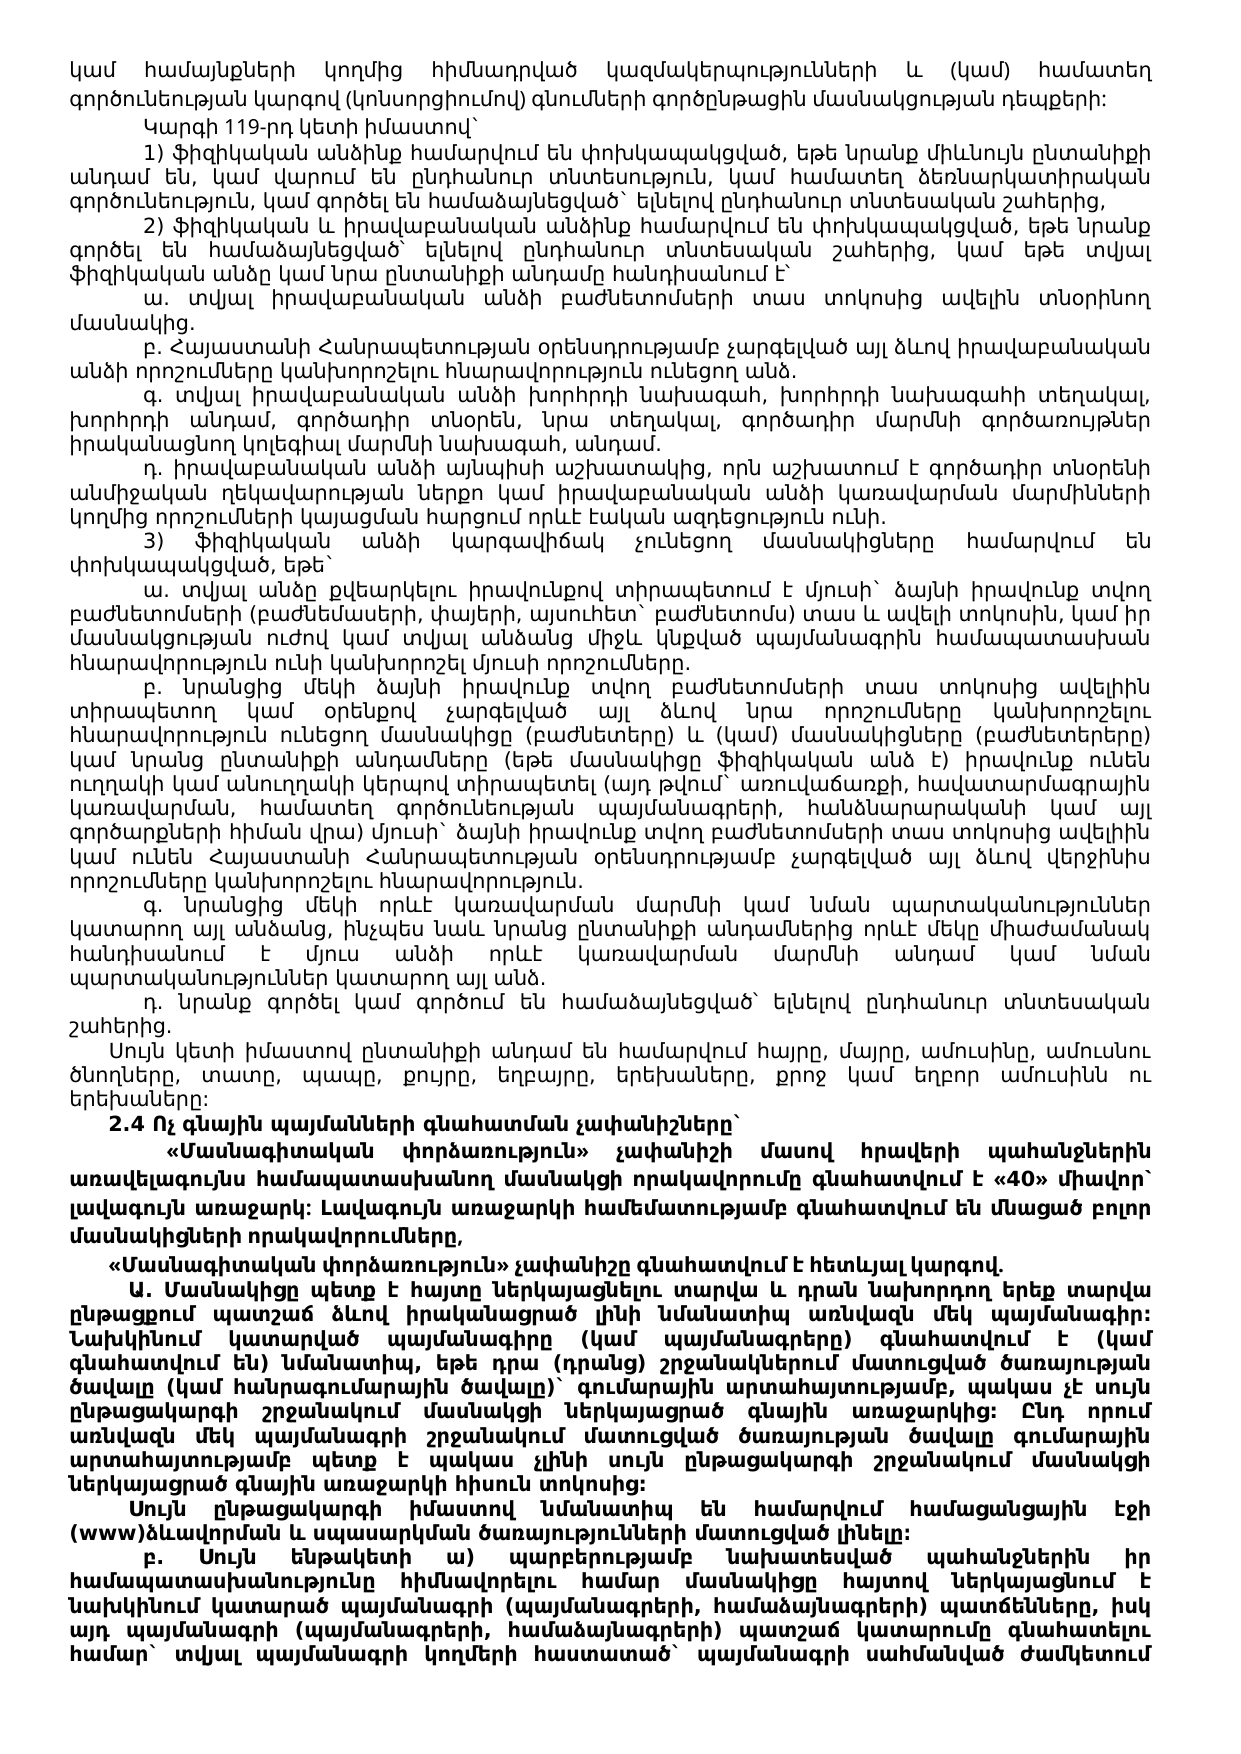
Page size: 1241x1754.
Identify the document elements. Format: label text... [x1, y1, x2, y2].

text բ. նրանցից մեկի ձայնի իրավունք տվող բաժնետոմսերի տաս տոկոսից ավելիին տիրապետող կամ օրենքով չարգելված այլ ձևով նրա որոշումները կանխորոշելու հնարավորություն ունեցող մասնակիցը (բաժնետերը) և (կամ) մասնակիցները (բաժնետերերը) կամ նրանց ընտանիքի անդամները (եթե մասնակիցը ֆիզիկական անձ է) իրավունք ունեն ուղղակի կամ անուղղակի կերպով տիրապետել (այդ թվում` առուվաճառքի, հավատարմագրային կառավարման, համատեղ գործունեության պայմանագրերի, հանձնարարականի կամ այլ գործարքների հիման վրա) մյուսի` ձայնի իրավունք տվող բաժնետոմսերի տաս տոկոսից ավելիին կամ ունեն Հայաստանի Հանրապետության օրենսդրությամբ չարգելված այլ ձևով վերջինիս որոշումները կանխորոշելու հնարավորություն. [69, 675, 1152, 893]
text բ. Հայաստանի Հանրապետության օրենսդրությամբ չարգելված այլ ձևով իրավաբանական անձի որոշումները կանխորոշելու հնարավորություն ունեցող անձ. [69, 335, 1152, 383]
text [69, 56, 1152, 112]
text դ. իրավաբանական անձի այնպիսի աշխատակից, որն աշխատում է գործադիր տնօրենի անմիջական ղեկավարության ներքո կամ իրավաբանական անձի կառավարման մարմինների կողմից որոշումների կայացման հարցում որևէ էական ազդեցություն ունի. [69, 456, 1152, 529]
text գ. նրանցից մեկի որևէ կառավարման մարմնի կամ նման պարտականություններ կատարող այլ անձանց, ինչպես նաև նրանց ընտանիքի անդամներից որևէ մեկը միաժամանակ հանդիսանում է մյուս անձի որևէ կառավարման մարմնի անդամ կամ նման պարտականություններ կատարող այլ անձ. [69, 893, 1152, 990]
text «Մասնագիտական փորձառություն» չափանիշը գնահատվում է հետևյալ կարգով. [69, 1250, 1152, 1278]
text Սույն ընթացակարգի իմաստով նմանատիպ են համարվում համացանցային էջի (www)ձևավորման և սպասարկման ծառայությունների մատուցված լինելը։ [69, 1497, 1152, 1545]
text Ա. Մասնակիցը պետք է հայտը ներկայացնելու տարվա և դրան նախորդող երեք տարվա ընթացքում պատշաճ ձևով իրականացրած լինի նմանատիպ առնվազն մեկ պայմանագիր: Նախկինում կատարված պայմանագիրը (կամ պայմանագրերը) գնահատվում է (կամ գնահատվում են) նմանատիպ, եթե դրա (դրանց) շրջանակներում մատուցված ծառայության ծավալը (կամ հանրագումարային ծավալը)` գումարային արտահայտությամբ, պակաս չէ սույն ընթացակարգի շրջանակում մասնակցի ներկայացրած գնային առաջարկից: Ընդ որում առնվազն մեկ պայմանագրի շրջանակում մատուցված ծառայության ծավալը գումարային արտահայտությամբ պետք է պակաս չլինի սույն ընթացակարգի շրջանակում մասնակցի ներկայացրած գնային առաջարկի հիսուն տոկոսից: [69, 1278, 1152, 1497]
text «Մասնագիտական փորձառություն» չափանիշի մասով հրավերի պահանջներին առավելագույնս համապատասխանող մասնակցի որակավորումը գնահատվում է «40» միավոր` լավագույն առաջարկ: Լավագույն առաջարկի համեմատությամբ գնահատվում են մնացած բոլոր մասնակիցների որակավորումները, [69, 1136, 1152, 1250]
text Սույն կետի իմաստով ընտանիքի անդամ են համարվում հայրը, մայրը, ամուսինը, ամուսնու ծնողները, տատը, պապը, քույրը, եղբայրը, երեխաները, քրոջ կամ եղբոր ամուսինն ու երեխաները: [69, 1039, 1152, 1112]
text 1) ֆիզիկական անձինք համարվում են փոխկապակցված, եթե նրանք միևնույն ընտանիքի անդամ են, կամ վարում են ընդհանուր տնտեսություն, կամ համատեղ ձեռնարկատիրական գործունեություն, կամ գործել են համաձայնեցված` ելնելով ընդհանուր տնտեսական շահերից, [69, 141, 1152, 214]
text 2) ֆիզիկական և իրավաբանական անձինք համարվում են փոխկապակցված, եթե նրանք գործել են համաձայնեցված՝ ելնելով ընդհանուր տնտեսական շահերից, կամ եթե տվյալ ֆիզիկական անձը կամ նրա ընտանիքի անդամը հանդիսանում է՝ [69, 214, 1152, 286]
text Կարգի 119-րդ կետի իմաստով` [69, 112, 1152, 141]
text ա. տվյալ անձը քվեարկելու իրավունքով տիրապետում է մյուսի` ձայնի իրավունք տվող բաժնետոմսերի (բաժնեմասերի, փայերի, այսուհետ` բաժնետոմս) տաս և ավելի տոկոսին, կամ իր մասնակցության ուժով կամ տվյալ անձանց միջև կնքված պայմանագրին համապատասխան հնարավորություն ունի կանխորոշել մյուսի որոշումները. [69, 578, 1152, 675]
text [69, 1545, 1152, 1666]
text 3) ֆիզիկական անձի կարգավիճակ չունեցող մասնակիցները համարվում են փոխկապակցված, եթե` [69, 529, 1152, 578]
text 2.4 Ոչ գնային պայմանների գնահատման չափանիշները` [69, 1112, 1152, 1136]
text գ. տվյալ իրավաբանական անձի խորհրդի նախագահ, խորհրդի նախագահի տեղակալ, խորհրդի անդամ, գործադիր տնօրեն, նրա տեղակալ, գործադիր մարմնի գործառույթներ իրականացնող կոլեգիալ մարմնի նախագահ, անդամ. [69, 383, 1152, 456]
text դ. նրանք գործել կամ գործում են համաձայնեցված՝ ելնելով ընդհանուր տնտեսական շահերից. [69, 990, 1152, 1039]
text ա. տվյալ իրավաբանական անձի բաժնետոմսերի տաս տոկոսից ավելին տնօրինող մասնակից. [69, 286, 1152, 335]
